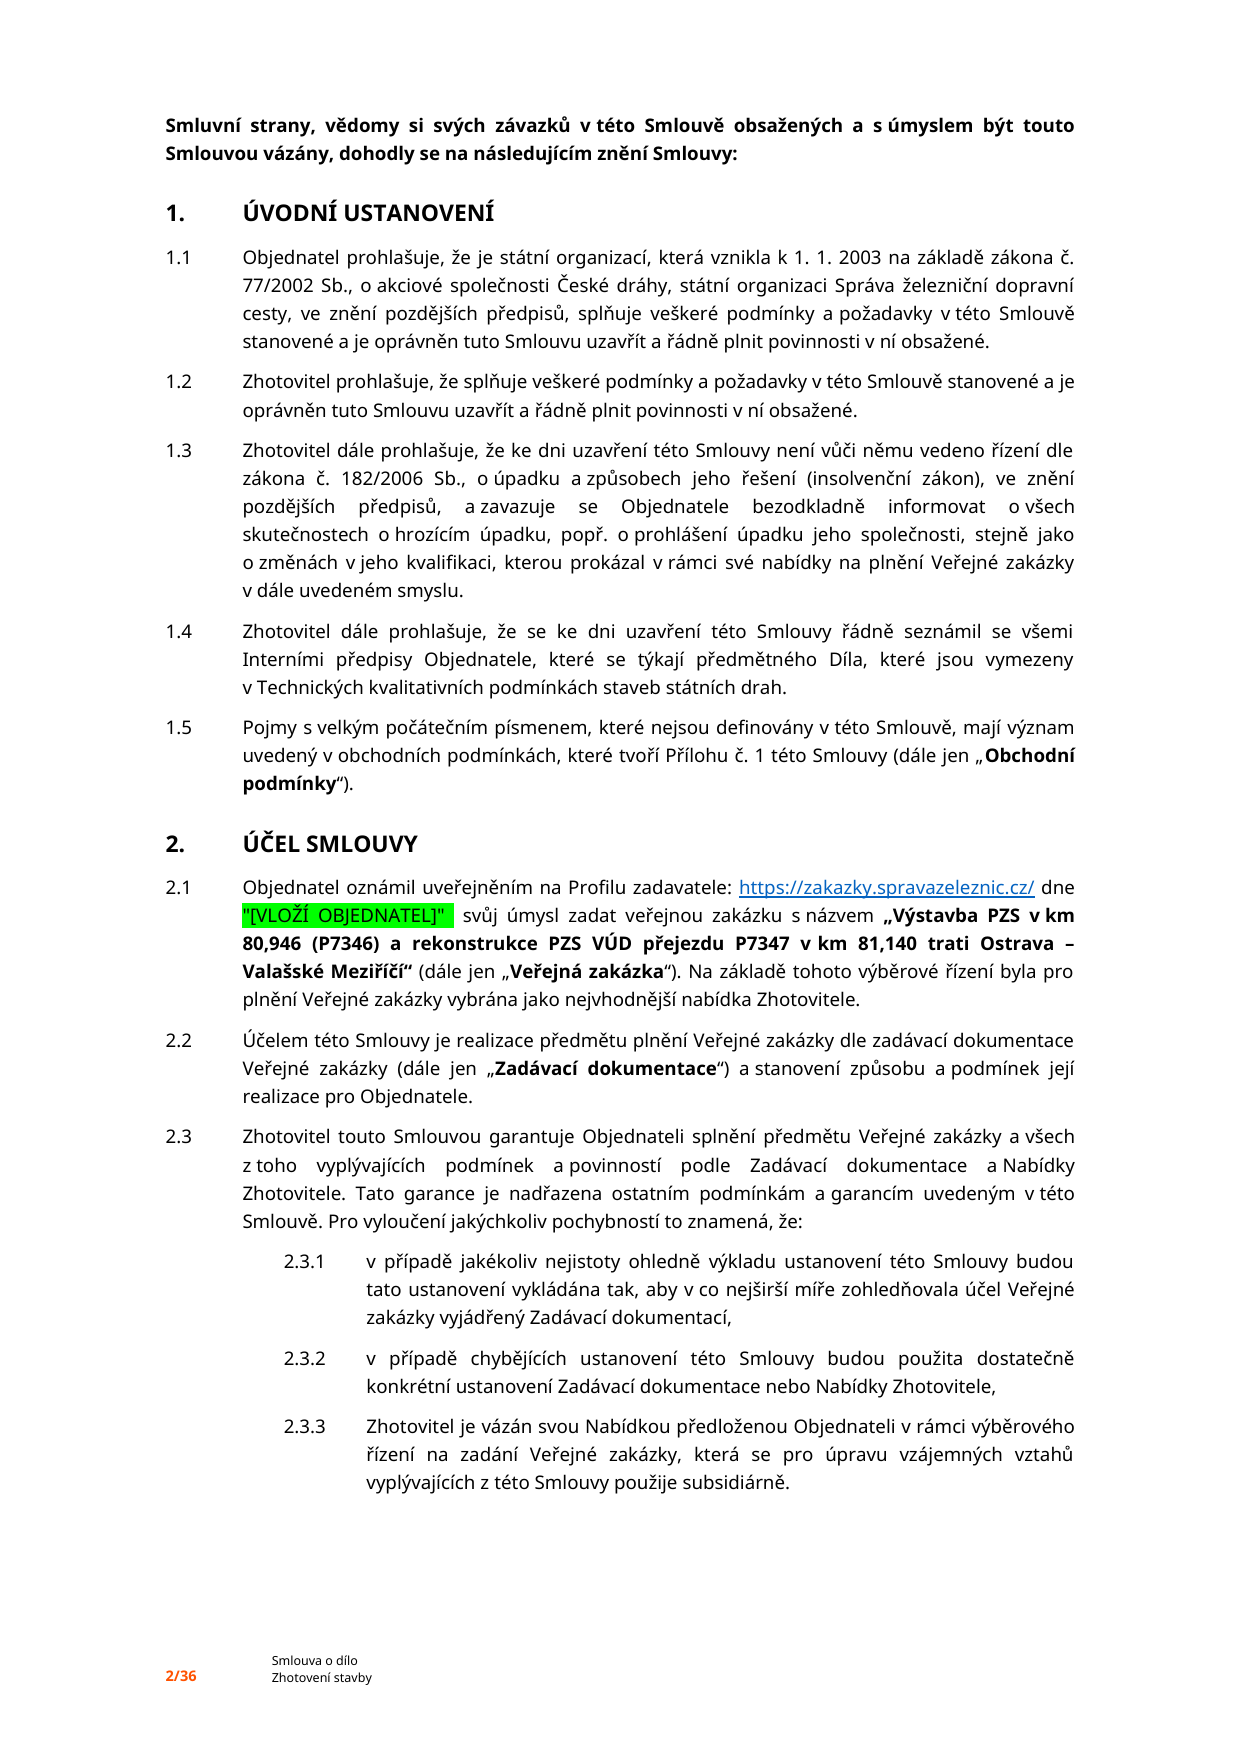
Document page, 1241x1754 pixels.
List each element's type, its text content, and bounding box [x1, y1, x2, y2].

text Objednatel prohlašuje, že je státní organizací, která vznikla k 1. 1. 2003 na základě zákona č. 77/2002 Sb., o akciové společnosti České dráhy, státní organizaci Správa železniční dopravní cesty, ve znění pozdějších předpisů, splňuje veškeré podmínky a požadavky v této Smlouvě stanovené a je oprávněn tuto Smlouvu uzavřít a řádně plnit povinnosti v ní obsažené. [165, 244, 1075, 354]
text Zhotovitel dále prohlašuje, že ke dni uzavření této Smlouvy není vůči němu vedeno řízení dle zákona č. 182/2006 Sb., o úpadku a způsobech jeho řešení (insolvenční zákon), ve znění pozdějších předpisů, a zavazuje se Objednatele bezodkladně informovat o všech skutečnostech o hrozícím úpadku, popř. o prohlášení úpadku jeho společnosti, stejně jako o změnách v jeho kvalifikaci, kterou prokázal v rámci své nabídky na plnění Veřejné zakázky v dále uvedeném smyslu. [165, 437, 1075, 603]
text Účelem této Smlouvy je realizace předmětu plnění Veřejné zakázky dle zadávací dokumentace Veřejné zakázky (dále jen „Zadávací dokumentace“) a stanovení způsobu a podmínek její realizace pro Objednatele. [165, 1027, 1075, 1109]
text Objednatel oznámil uveřejněním na Profilu zadavatele: https://zakazky.spravazeleznic.cz/ dne svůj úmysl zadat veřejnou zakázku s názvem „Výstavba PZS v km 80,946 (P7346) a rekonstrukce PZS VÚD přejezdu P7347 v km 81,140 trati Ostrava – Valašské Meziříčí“ (dále jen „Veřejná zakázka“). Na základě tohoto výběrové řízení byla pro plnění Veřejné zakázky vybrána jako nejvhodnější nabídka Zhotovitele. [165, 875, 1075, 1012]
text ÚČEL SMLOUVY [165, 828, 1075, 859]
text Pojmy s velkým počátečním písmenem, které nejsou definovány v této Smlouvě, mají význam uvedený v obchodních podmínkách, které tvoří Přílohu č. 1 této Smlouvy (dále jen „Obchodní podmínky“). [165, 714, 1075, 796]
text v případě jakékoliv nejistoty ohledně výkladu ustanovení této Smlouvy budou tato ustanovení vykládána tak, aby v co nejširší míře zohledňovala účel Veřejné zakázky vyjádřený Zadávací dokumentací, [283, 1248, 1075, 1330]
text Zhotovitel touto Smlouvou garantuje Objednateli splnění předmětu Veřejné zakázky a všech z toho vyplývajících podmínek a povinností podle Zadávací dokumentace a Nabídky Zhotovitele. Tato garance je nadřazena ostatním podmínkám a garancím uvedeným v této Smlouvě. Pro vyloučení jakýchkoliv pochybností to znamená, že: [165, 1124, 1075, 1233]
text Zhotovitel je vázán svou Nabídkou předloženou Objednateli v rámci výběrového řízení na zadání Veřejné zakázky, která se pro úpravu vzájemných vztahů vyplývajících z této Smlouvy použije subsidiárně. [283, 1413, 1075, 1495]
text Smluvní strany, vědomy si svých závazků v této Smlouvě obsažených a s úmyslem být touto Smlouvou vázány, dohodly se na následujícím znění Smlouvy: [165, 112, 1075, 166]
text ÚVODNÍ USTANOVENÍ [165, 197, 1075, 229]
text v případě chybějících ustanovení této Smlouvy budou použita dostatečně konkrétní ustanovení Zadávací dokumentace nebo Nabídky Zhotovitele, [283, 1345, 1075, 1398]
text Zhotovitel dále prohlašuje, že se ke dni uzavření této Smlouvy řádně seznámil se všemi Interními předpisy Objednatele, které se týkají předmětného Díla, které jsou vymezeny v Technických kvalitativních podmínkách staveb státních drah. [165, 618, 1075, 699]
text Zhotovitel prohlašuje, že splňuje veškeré podmínky a požadavky v této Smlouvě stanovené a je oprávněn tuto Smlouvu uzavřít a řádně plnit povinnosti v ní obsažené. [165, 369, 1075, 422]
